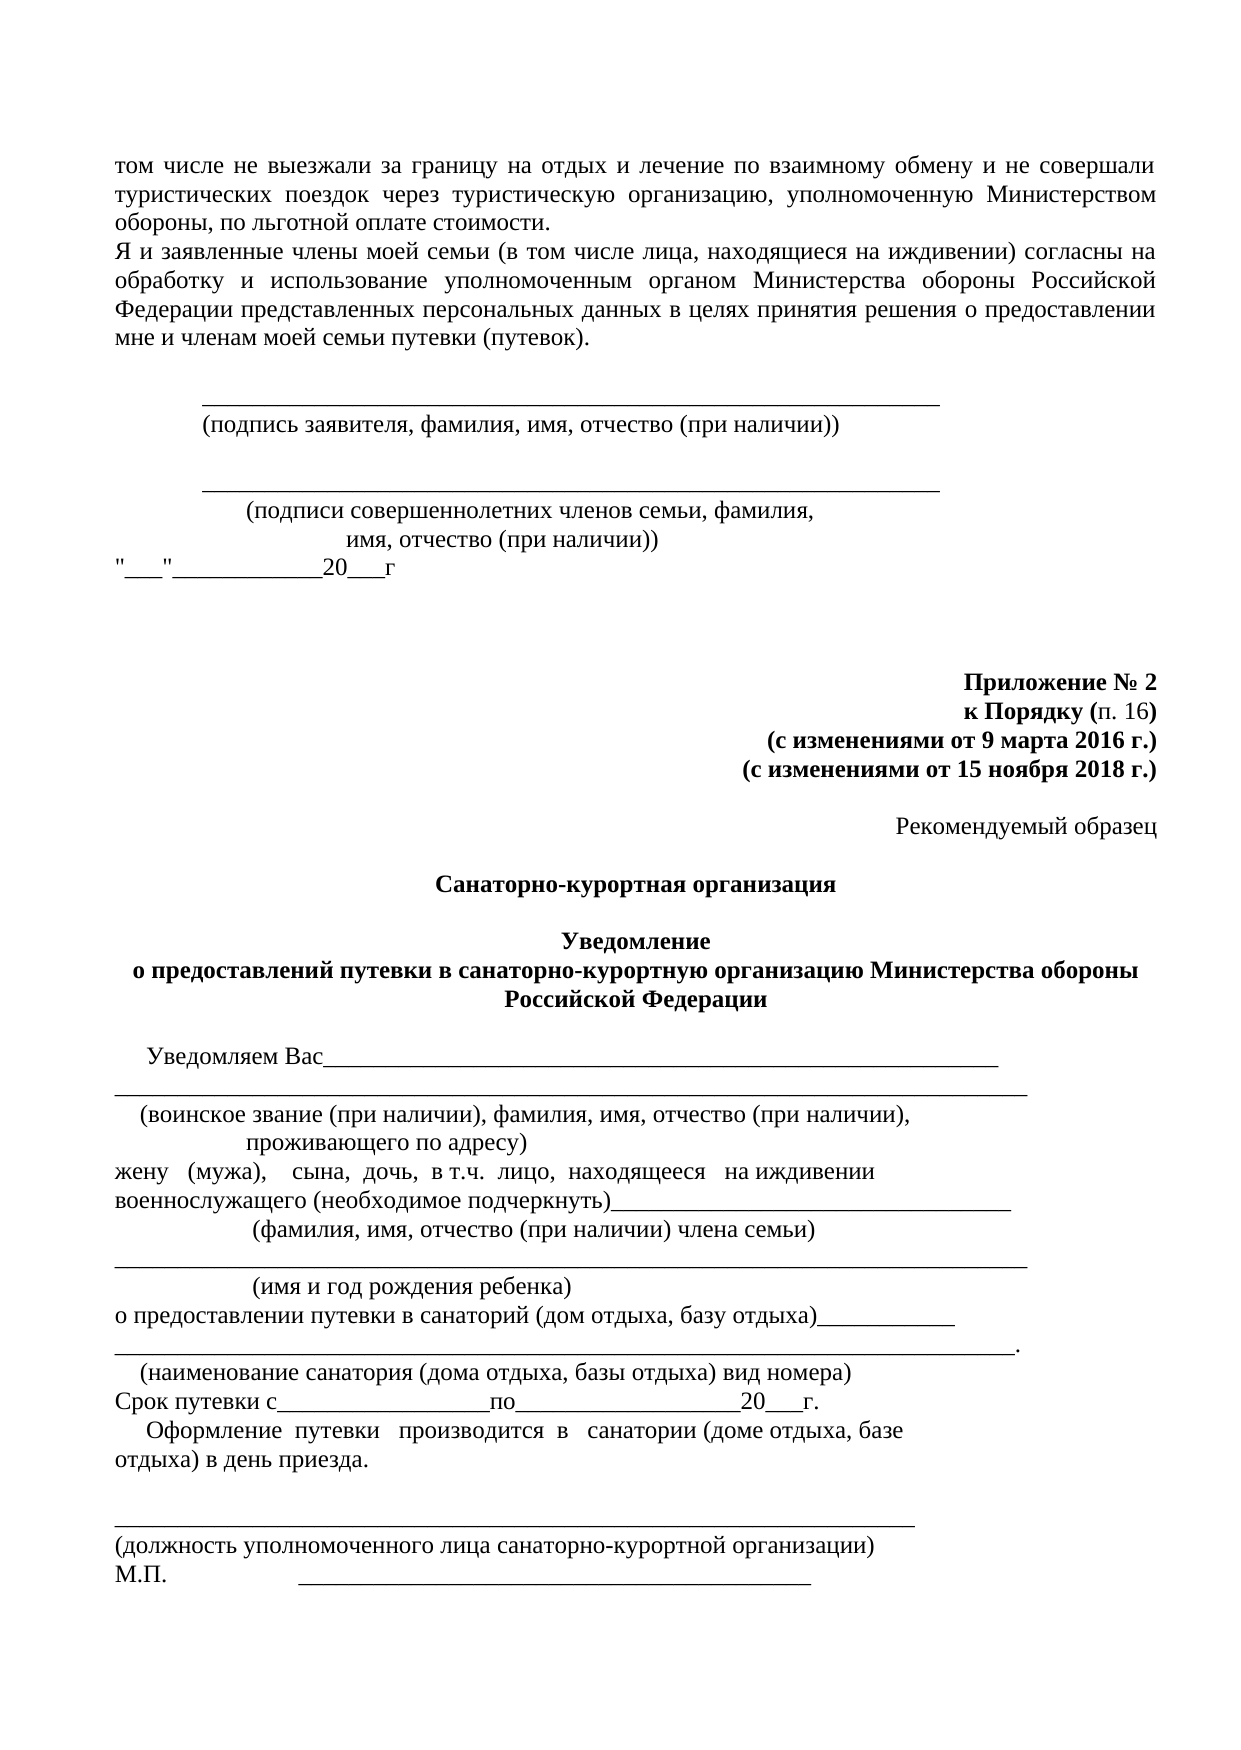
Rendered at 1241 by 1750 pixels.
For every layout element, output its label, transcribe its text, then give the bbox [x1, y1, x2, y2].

text (подпись заявителя, фамилия, имя, отчество (при наличии)) [114, 409, 1157, 437]
text Рекомендуемый образец [114, 811, 1157, 840]
text (фамилия, имя, отчество (при наличии) члена семьи) [114, 1214, 1157, 1242]
text (воинское звание (при наличии), фамилия, имя, отчество (при наличии), [114, 1099, 1157, 1127]
text военнослужащего (необходимое подчеркнуть)________________________________ [114, 1185, 1157, 1214]
text (должность уполномоченного лица санаторно-курортной организации) [114, 1530, 1157, 1559]
text (подписи совершеннолетних членов семьи, фамилия, [114, 495, 1157, 524]
text "___"____________20___г [114, 552, 1157, 581]
text жену (мужа), сына, дочь, в т.ч. лицо, находящееся на иждивении [114, 1156, 1157, 1185]
text _________________________________________________________________________ [114, 1242, 1157, 1271]
text _________________________________________________________________________ [114, 1070, 1157, 1099]
text имя, отчество (при наличии)) [114, 524, 1157, 552]
text отдыха) в день приезда. [114, 1444, 1157, 1472]
text Срок путевки с_________________по__________________20___г. [114, 1386, 1157, 1415]
text Санаторно-курортная организация [114, 869, 1157, 897]
text Я и заявленные члены моей семьи (в том числе лица, находящиеся на иждивении) согласны на обработку и использование уполномоченным органом Министерства обороны Российской Федерации представленных персональных данных в целях принятия решения о предоставлении мне и членам моей семьи путевки (путевок). [114, 236, 1157, 351]
text Уведомление о предоставлений путевки в санаторно-курортную организацию Министерства обороны Российской Федерации [114, 926, 1157, 1012]
text (наименование санатория (дома отдыха, базы отдыха) вид номера) [114, 1357, 1157, 1386]
text ___________________________________________________________ [114, 466, 1157, 495]
text о предоставлении путевки в санаторий (дом отдыха, базу отдыха)___________ [114, 1300, 1157, 1329]
text ________________________________________________________________________. [114, 1329, 1157, 1357]
text Приложение № 2 к Порядку (п. 16) (с изменениями от 9 марта 2016 г.) (с изменениями от 15 ноября 2018 г.) [114, 667, 1157, 782]
text (имя и год рождения ребенка) [114, 1271, 1157, 1300]
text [114, 150, 1157, 236]
text ___________________________________________________________ [114, 380, 1157, 409]
text Оформление путевки производится в санатории (доме отдыха, базе [114, 1415, 1157, 1444]
text ________________________________________________________________ [114, 1501, 1157, 1530]
text Уведомляем Вас______________________________________________________ [114, 1041, 1157, 1070]
text проживающего по адресу) [114, 1127, 1157, 1156]
text М.П. _________________________________________ [114, 1559, 1157, 1587]
